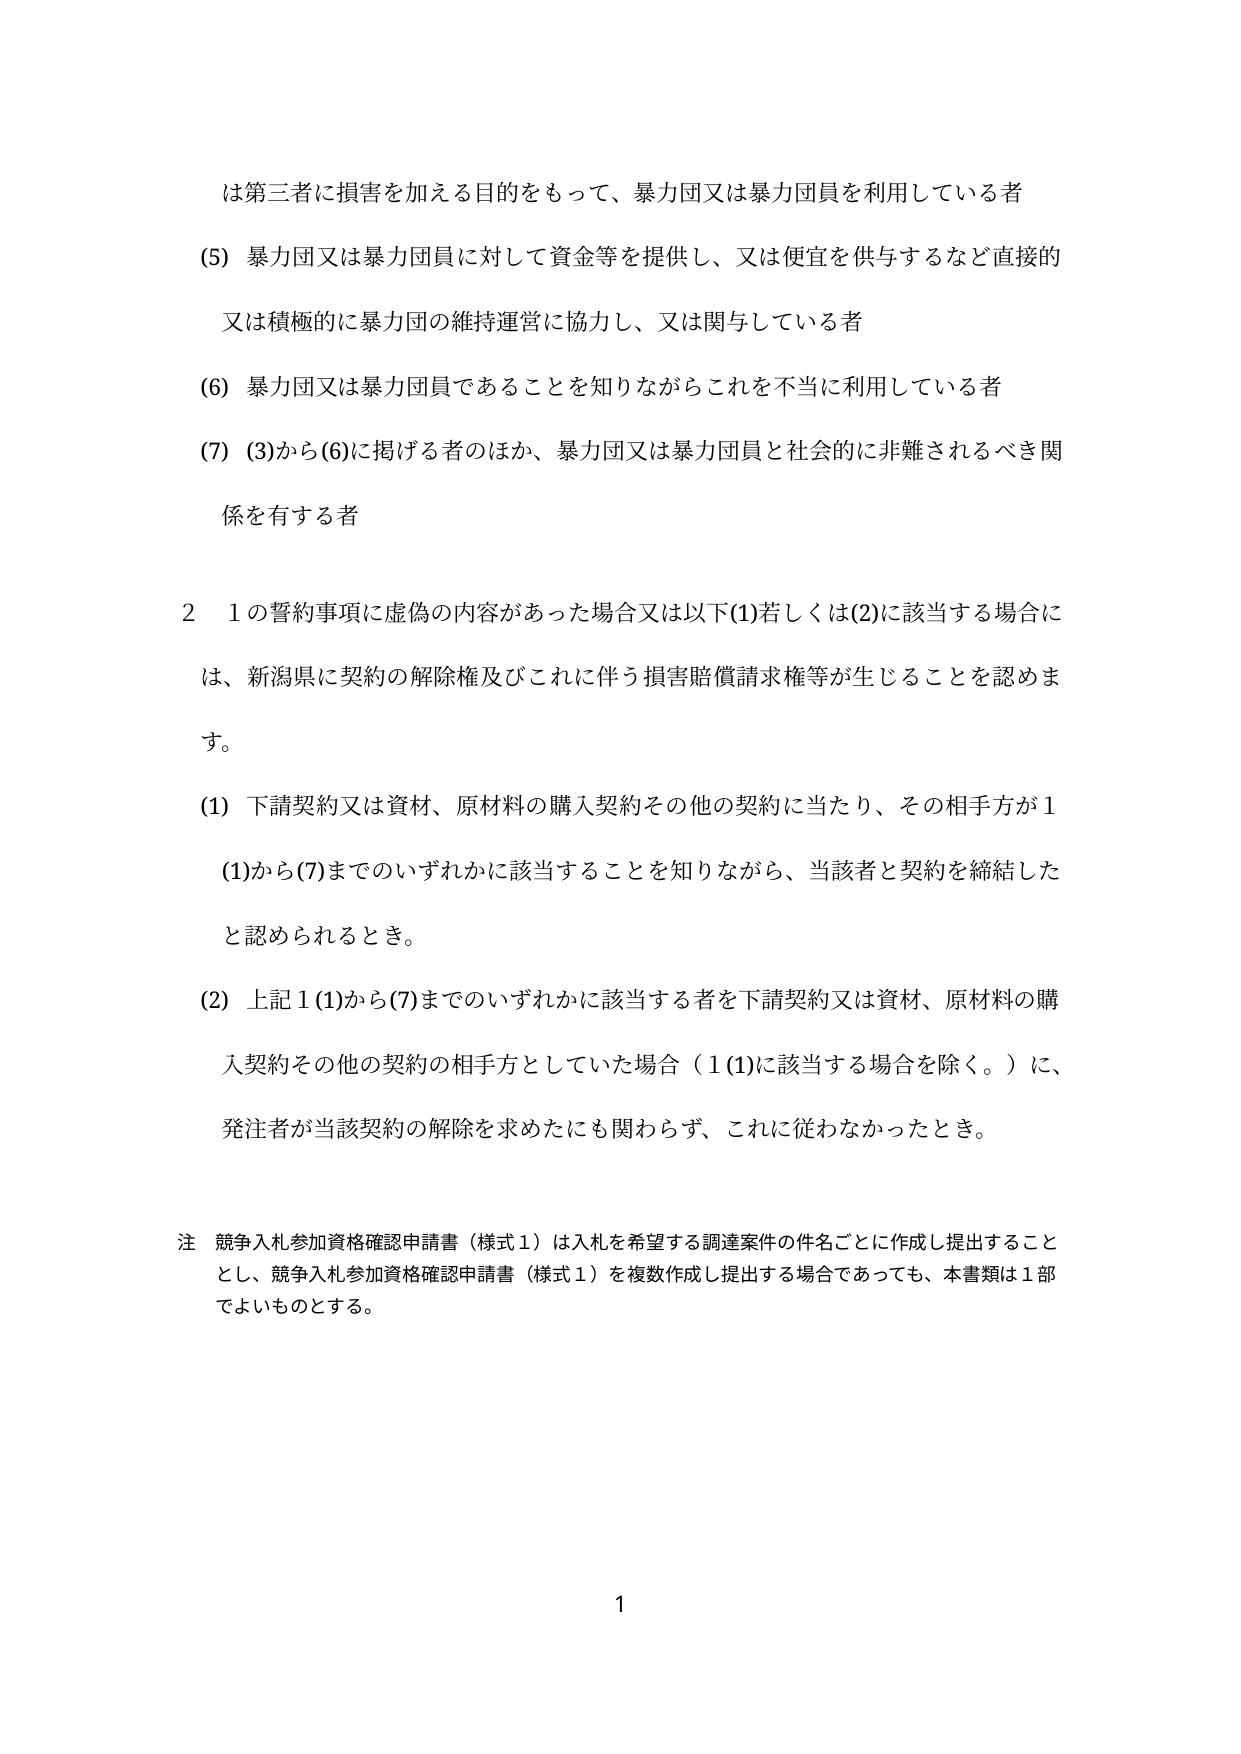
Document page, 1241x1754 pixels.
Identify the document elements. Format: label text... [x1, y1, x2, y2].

list 上記１(1)から(7)までのいずれかに該当する者を下請契約又は資材、原材料の購入契約その他の契約の相手方としていた場合（１(1)に該当する場合を除く。）に、発注者が当該契約の解除を求めたにも関わらず、これに従わなかったとき。 [200, 966, 1063, 1160]
list 下請契約又は資材、原材料の購入契約その他の契約に当たり、その相手方が１(1)から(7)までのいずれかに該当することを知りながら、当該者と契約を締結したと認められるとき。 [200, 773, 1063, 966]
list 暴力団又は暴力団員であることを知りながらこれを不当に利用している者 [200, 353, 1063, 417]
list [200, 159, 1063, 224]
text ２ １の誓約事項に虚偽の内容があった場合又は以下(1)若しくは(2)に該当する場合には、新潟県に契約の解除権及びこれに伴う損害賠償請求権等が生じることを認めます。 [177, 579, 1063, 773]
list (3)から(6)に掲げる者のほか、暴力団又は暴力団員と社会的に非難されるべき関係を有する者 [200, 417, 1063, 547]
text 注 競争入札参加資格確認申請書（様式１）は入札を希望する調達案件の件名ごとに作成し提出することとし、競争入札参加資格確認申請書（様式１）を複数作成し提出する場合であっても、本書類は１部でよいものとする。 [177, 1225, 1063, 1322]
list 暴力団又は暴力団員に対して資金等を提供し、又は便宜を供与するなど直接的又は積極的に暴力団の維持運営に協力し、又は関与している者 [200, 224, 1063, 353]
